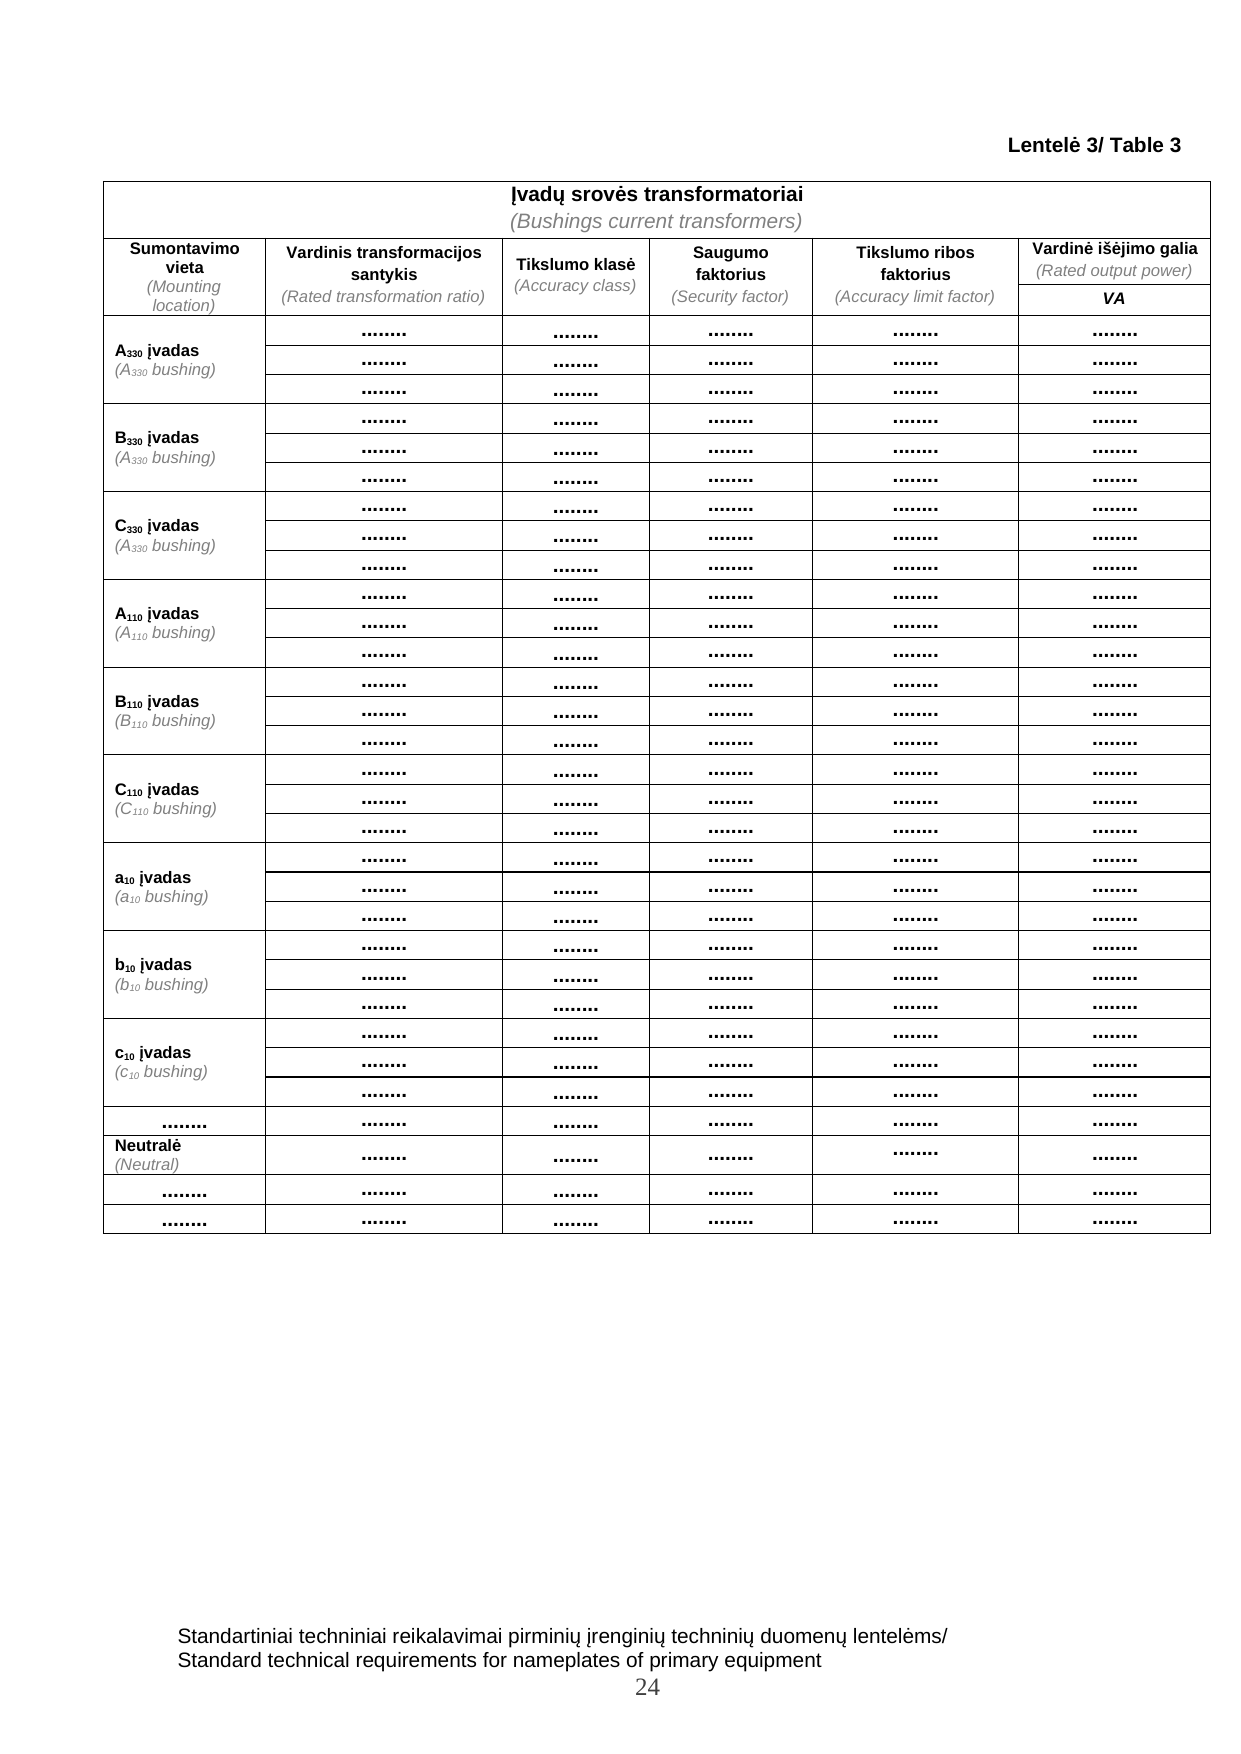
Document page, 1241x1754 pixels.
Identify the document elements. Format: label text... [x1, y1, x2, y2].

table_cell ........ [1019, 785, 1210, 813]
table_cell ........ [266, 638, 502, 667]
table_cell ........ [266, 1205, 502, 1233]
table_cell ........ [1019, 814, 1210, 842]
table_cell ........ [650, 990, 812, 1018]
table_cell ........ [650, 463, 812, 491]
table_cell A110 įvadas (A110 bushing) [104, 580, 265, 667]
table_cell ........ [266, 1175, 502, 1203]
table_cell ........ [503, 404, 649, 432]
table_cell ........ [813, 521, 1018, 549]
table_cell Vardinis transformacijos santykis (Rated transformation ratio) [266, 239, 502, 315]
table_cell ........ [813, 726, 1018, 754]
table_cell ........ [266, 902, 502, 930]
table_cell ........ [813, 463, 1018, 491]
table_cell ........ [650, 492, 812, 520]
table_cell ........ [104, 1175, 265, 1203]
table_cell ........ [1019, 843, 1210, 871]
table_cell ........ [813, 375, 1018, 403]
table_cell ........ [266, 755, 502, 784]
table_cell ........ [266, 1107, 502, 1135]
table_cell ........ [266, 551, 502, 579]
table_cell Tikslumo klasė (Accuracy class) [503, 239, 649, 315]
table_cell ........ [266, 1078, 502, 1106]
table_cell B110 įvadas (B110 bushing) [104, 668, 265, 754]
table_cell ........ [650, 697, 812, 725]
table_cell ........ [1019, 638, 1210, 667]
table_cell ........ [1019, 990, 1210, 1018]
table_cell ........ [650, 902, 812, 930]
table_cell ........ [503, 1175, 649, 1203]
table_cell ........ [1019, 1078, 1210, 1106]
table_cell ........ [1019, 755, 1210, 784]
table_cell ........ [813, 638, 1018, 667]
table_cell ........ [813, 434, 1018, 462]
table_cell ........ [650, 375, 812, 403]
table_cell Vardinė išėjimo galia (Rated output power) [1019, 239, 1210, 284]
table_cell VA [1019, 285, 1210, 315]
table_cell ........ [813, 346, 1018, 374]
table_cell ........ [266, 492, 502, 520]
table_cell Saugumo faktorius (Security factor) [650, 239, 812, 315]
table_cell ........ [266, 434, 502, 462]
table_cell ........ [1019, 521, 1210, 549]
table_cell ........ [1019, 873, 1210, 901]
table_cell ........ [1019, 1205, 1210, 1233]
table_cell ........ [1019, 1175, 1210, 1203]
table_cell ........ [650, 1048, 812, 1076]
table_cell ........ [1019, 492, 1210, 520]
table_cell ........ [813, 785, 1018, 813]
table_cell ........ [266, 316, 502, 344]
table_cell ........ [813, 404, 1018, 432]
table_cell ........ [813, 873, 1018, 901]
table_cell Sumontavimo vieta (Mounting location) [104, 239, 265, 315]
table_cell a10 įvadas (a10 bushing) [104, 843, 265, 930]
table_cell ........ [503, 346, 649, 374]
table_cell ........ [503, 726, 649, 754]
table_cell ........ [813, 1107, 1018, 1135]
table_cell ........ [650, 960, 812, 988]
table_cell ........ [813, 551, 1018, 579]
table_cell ........ [503, 434, 649, 462]
table_cell ........ [650, 434, 812, 462]
table_cell ........ [266, 1048, 502, 1076]
table_cell ........ [266, 843, 502, 871]
table_cell ........ [1019, 346, 1210, 374]
table_cell ........ [1019, 375, 1210, 403]
table_cell ........ [650, 931, 812, 959]
table_cell ........ [650, 404, 812, 432]
table_cell Neutralė (Neutral) [104, 1136, 265, 1174]
table_cell ........ [813, 1048, 1018, 1076]
table_cell ........ [650, 521, 812, 549]
table_cell ........ [1019, 1048, 1210, 1076]
table_cell ........ [266, 346, 502, 374]
table_cell ........ [503, 580, 649, 608]
table_cell ........ [650, 1205, 812, 1233]
table_cell ........ [503, 463, 649, 491]
table_cell ........ [650, 609, 812, 637]
table_cell ........ [266, 668, 502, 696]
table_cell c10 įvadas (c10 bushing) [104, 1019, 265, 1106]
table_cell ........ [503, 1136, 649, 1174]
table_cell ........ [503, 873, 649, 901]
table_cell ........ [266, 375, 502, 403]
table_cell ........ [266, 521, 502, 549]
table_cell ........ [650, 873, 812, 901]
table_cell ........ [813, 316, 1018, 344]
table_cell ........ [104, 1107, 265, 1135]
table_cell ........ [104, 1205, 265, 1233]
table_cell ........ [813, 1078, 1018, 1106]
table_cell C330 įvadas (A330 bushing) [104, 492, 265, 579]
table_cell ........ [266, 609, 502, 637]
table_cell ........ [1019, 404, 1210, 432]
table_cell ........ [266, 873, 502, 901]
table_cell ........ [650, 785, 812, 813]
table_cell ........ [650, 580, 812, 608]
table_cell ........ [1019, 902, 1210, 930]
table_cell ........ [1019, 551, 1210, 579]
table_cell ........ [813, 931, 1018, 959]
table_cell ........ [1019, 931, 1210, 959]
table_cell ........ [1019, 316, 1210, 344]
table_cell ........ [266, 960, 502, 988]
table_cell ........ [813, 668, 1018, 696]
table_cell ........ [1019, 960, 1210, 988]
table_cell ........ [503, 1205, 649, 1233]
table_cell ........ [503, 1048, 649, 1076]
table_cell ........ [1019, 434, 1210, 462]
table_cell ........ [266, 697, 502, 725]
table_cell ........ [1019, 697, 1210, 725]
table_cell ........ [266, 814, 502, 842]
table_cell Tikslumo ribos faktorius (Accuracy limit factor) [813, 239, 1018, 315]
table_cell b10 įvadas (b10 bushing) [104, 931, 265, 1018]
table_cell ........ [650, 1019, 812, 1047]
text Lentelė 3/ Table 3 [177, 133, 1181, 157]
table_cell ........ [503, 755, 649, 784]
table_cell ........ [650, 668, 812, 696]
table_cell ........ [650, 1175, 812, 1203]
table_cell ........ [1019, 726, 1210, 754]
table_cell ........ [813, 1019, 1018, 1047]
table_cell C110 įvadas (C110 bushing) [104, 755, 265, 842]
table_header Įvadų srovės transformatoriai (Bushings current transformers) [104, 182, 1210, 238]
table_cell ........ [503, 902, 649, 930]
table_cell ........ [1019, 580, 1210, 608]
table_cell ........ [503, 1019, 649, 1047]
table_cell ........ [503, 990, 649, 1018]
table_cell ........ [650, 755, 812, 784]
table_cell ........ [1019, 1107, 1210, 1135]
table_cell ........ [503, 521, 649, 549]
table_cell ........ [1019, 463, 1210, 491]
table_cell ........ [813, 990, 1018, 1018]
table_cell ........ [650, 814, 812, 842]
table_cell ........ [503, 931, 649, 959]
table_cell ........ [266, 1136, 502, 1174]
table_cell ........ [813, 814, 1018, 842]
table_cell A330 įvadas (A330 bushing) [104, 316, 265, 403]
table_cell ........ [266, 1019, 502, 1047]
table_cell ........ [503, 551, 649, 579]
table_cell ........ [1019, 1136, 1210, 1174]
table_cell ........ [813, 1136, 1018, 1174]
table_cell ........ [650, 551, 812, 579]
table_cell ........ [650, 1136, 812, 1174]
table_cell ........ [503, 697, 649, 725]
table_cell ........ [266, 931, 502, 959]
table_cell ........ [266, 785, 502, 813]
table_cell ........ [650, 346, 812, 374]
table_cell ........ [813, 843, 1018, 871]
table_cell ........ [650, 726, 812, 754]
table_cell ........ [503, 668, 649, 696]
table_cell ........ [650, 1107, 812, 1135]
table_cell ........ [503, 814, 649, 842]
table_cell ........ [503, 960, 649, 988]
table_cell B330 įvadas (A330 bushing) [104, 404, 265, 491]
table_cell ........ [813, 755, 1018, 784]
table_cell ........ [266, 404, 502, 432]
table_cell ........ [503, 843, 649, 871]
table_cell ........ [266, 726, 502, 754]
table_cell ........ [650, 843, 812, 871]
table_cell ........ [813, 1175, 1018, 1203]
table_cell ........ [266, 990, 502, 1018]
table_cell ........ [813, 580, 1018, 608]
table_cell ........ [503, 638, 649, 667]
table_cell ........ [650, 316, 812, 344]
table_cell ........ [813, 1205, 1018, 1233]
table_cell ........ [266, 463, 502, 491]
table_cell ........ [503, 1107, 649, 1135]
table_cell ........ [813, 960, 1018, 988]
table_cell ........ [813, 697, 1018, 725]
table_cell ........ [503, 492, 649, 520]
table_cell ........ [1019, 1019, 1210, 1047]
table_cell ........ [503, 785, 649, 813]
table_cell ........ [503, 375, 649, 403]
table_cell ........ [503, 609, 649, 637]
table_cell ........ [1019, 668, 1210, 696]
table_cell ........ [266, 580, 502, 608]
table_cell ........ [1019, 609, 1210, 637]
table_cell ........ [813, 609, 1018, 637]
table_cell ........ [650, 638, 812, 667]
table_cell ........ [813, 902, 1018, 930]
table_cell ........ [503, 316, 649, 344]
table_cell ........ [650, 1078, 812, 1106]
table_cell ........ [813, 492, 1018, 520]
table_cell ........ [503, 1078, 649, 1106]
